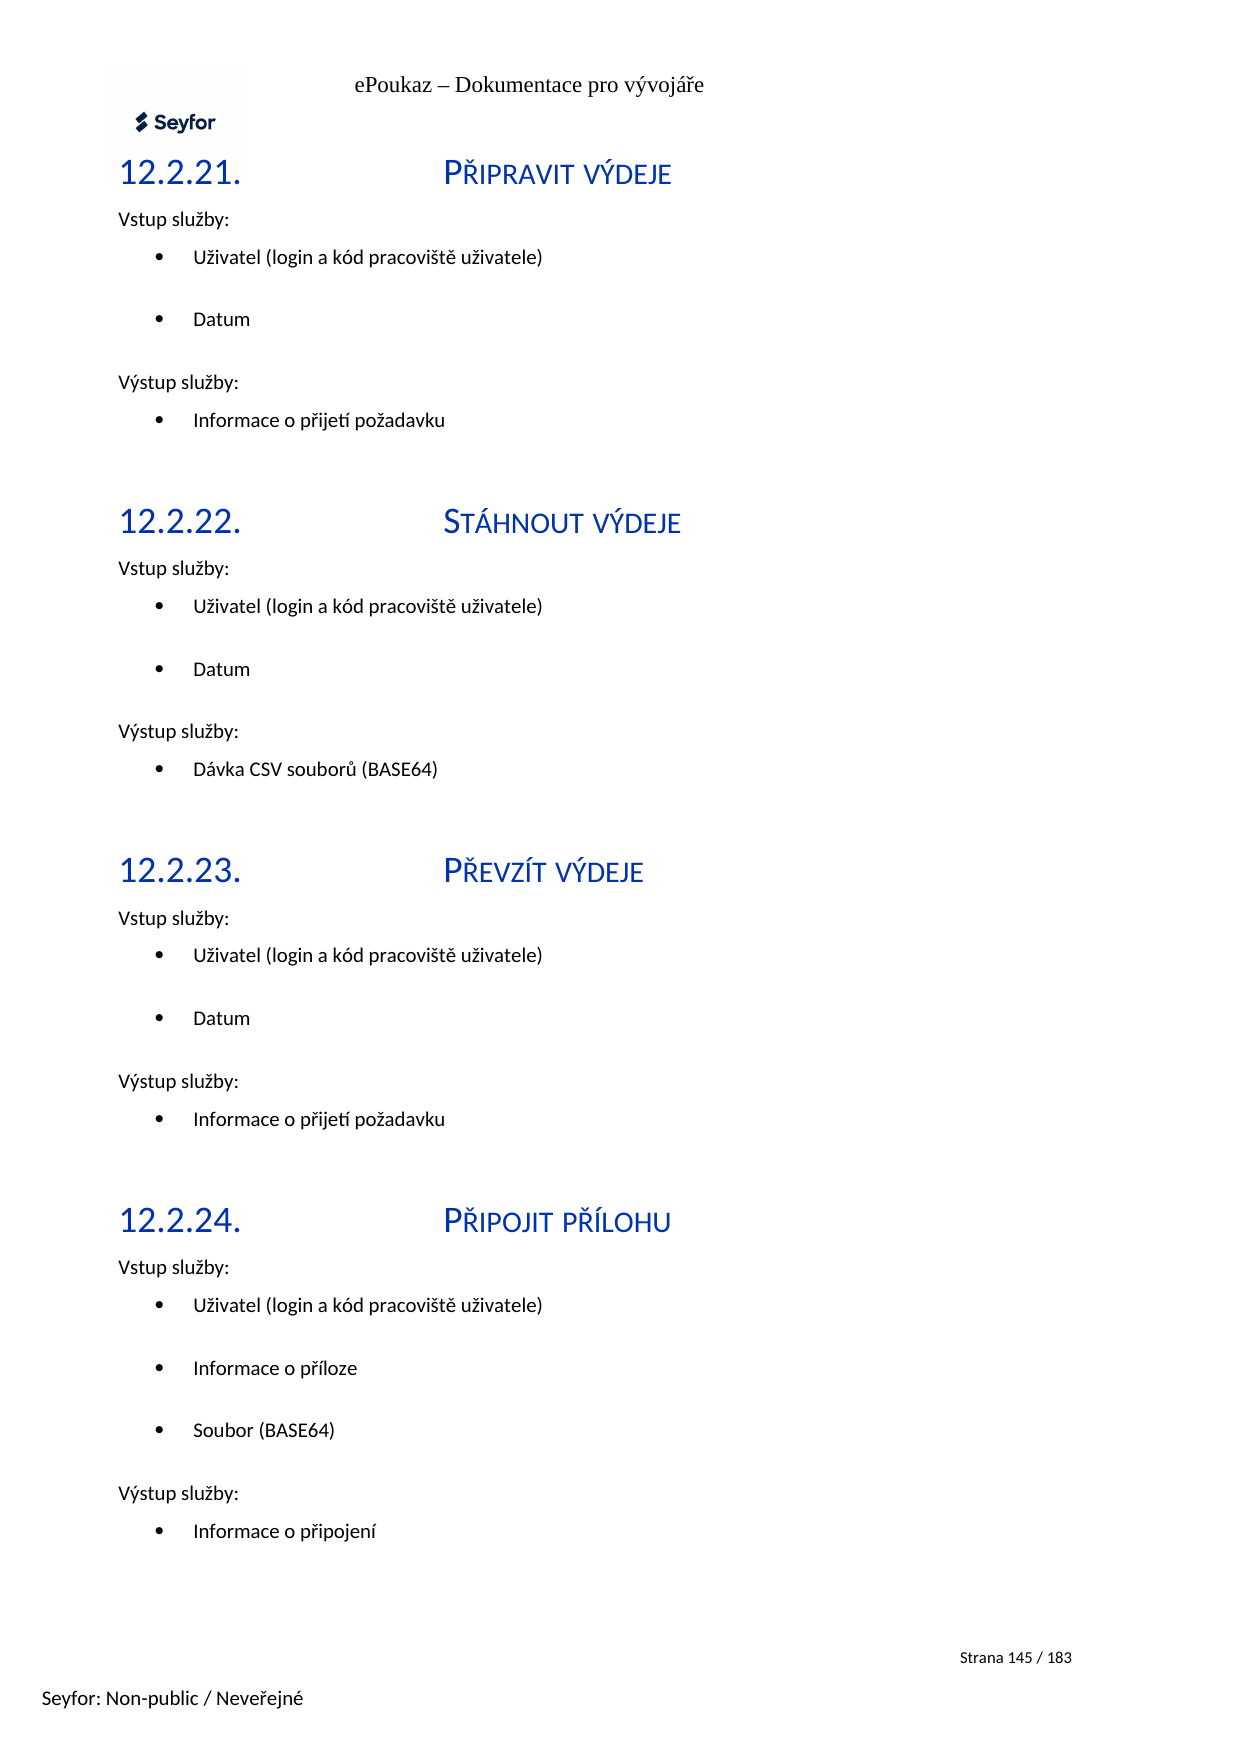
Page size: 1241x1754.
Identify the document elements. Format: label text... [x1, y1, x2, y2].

text Vstup služby: [118, 206, 1122, 231]
text Převzít výdeje [118, 846, 1122, 892]
list Informace o připojení [156, 1518, 1122, 1543]
list Datum [156, 307, 1122, 332]
text Vstup služby: [118, 905, 1122, 930]
list Dávka CSV souborů (BASE64) [156, 757, 1122, 782]
text Vstup služby: [118, 555, 1122, 581]
list Uživatel (login a kód pracoviště uživatele) [156, 943, 1122, 968]
list Datum [156, 1005, 1122, 1031]
list Soubor (BASE64) [156, 1417, 1122, 1443]
list Datum [156, 656, 1122, 681]
list Informace o přijetí požadavku [156, 1106, 1122, 1131]
text Výstup služby: [118, 369, 1122, 395]
list Uživatel (login a kód pracoviště uživatele) [156, 593, 1122, 619]
list Uživatel (login a kód pracoviště uživatele) [156, 1292, 1122, 1317]
text Vstup služby: [118, 1254, 1122, 1279]
text Připojit přílohu [118, 1196, 1122, 1242]
text Výstup služby: [118, 1068, 1122, 1093]
text Výstup služby: [118, 719, 1122, 744]
picture [102, 70, 249, 175]
text Stáhnout výdeje [118, 497, 1122, 543]
text Připravit výdeje [118, 148, 1122, 193]
text Výstup služby: [118, 1480, 1122, 1506]
list Uživatel (login a kód pracoviště uživatele) [156, 244, 1122, 269]
list Informace o příloze [156, 1355, 1122, 1380]
list Informace o přijetí požadavku [156, 407, 1122, 433]
